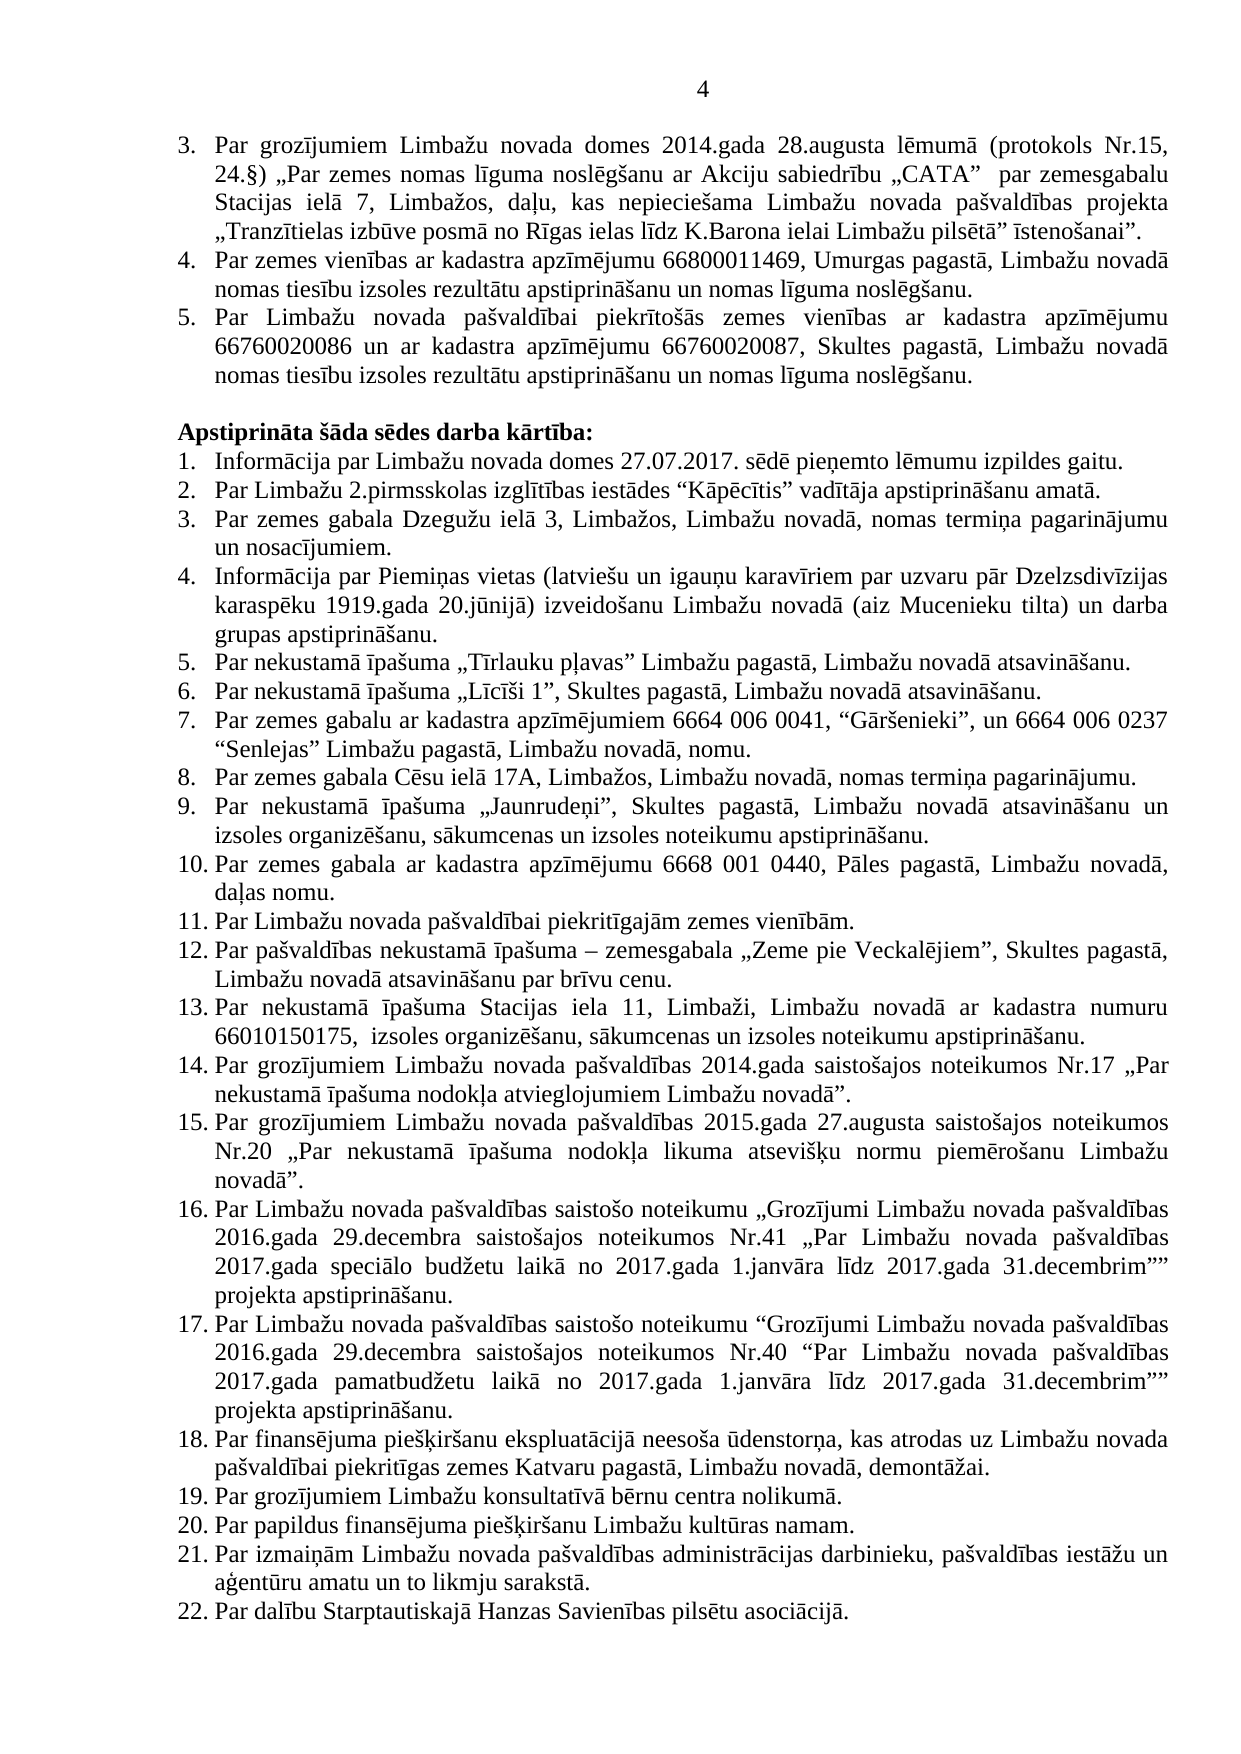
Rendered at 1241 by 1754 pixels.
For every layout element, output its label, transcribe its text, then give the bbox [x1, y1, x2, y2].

list Par pašvaldības nekustamā īpašuma – zemesgabala „Zeme pie Veckalējiem”, Skultes pagastā, Limbažu novadā atsavināšanu par brīvu cenu. [177, 935, 1169, 992]
list Par finansējuma piešķiršanu ekspluatācijā neesoša ūdenstorņa, kas atrodas uz Limbažu novada pašvaldībai piekritīgas zemes Katvaru pagastā, Limbažu novadā, demontāžai. [177, 1424, 1169, 1481]
text 4. Par zemes vienības ar kadastra apzīmējumu 66800011469, Umurgas pagastā, Limbažu novadā nomas tiesību izsoles rezultātu apstiprināšanu un nomas līguma noslēgšanu. [177, 245, 1169, 302]
list Par zemes gabala Cēsu ielā 17A, Limbažos, Limbažu novadā, nomas termiņa pagarinājumu. [177, 762, 1169, 791]
list Par nekustamā īpašuma „Tīrlauku pļavas” Limbažu pagastā, Limbažu novadā atsavināšanu. [177, 647, 1169, 676]
list Informācija par Piemiņas vietas (latviešu un igauņu karavīriem par uzvaru pār Dzelzsdivīzijas karaspēku 1919.gada 20.jūnijā) izveidošanu Limbažu novadā (aiz Mucenieku tilta) un darba grupas apstiprināšanu. [177, 561, 1169, 647]
list Informācija par Limbažu novada domes 27.07.2017. sēdē pieņemto lēmumu izpildes gaitu. [177, 446, 1169, 475]
list Par zemes gabalu ar kadastra apzīmējumiem 6664 006 0041, “Gāršenieki”, un 6664 006 0237 “Senlejas” Limbažu pagastā, Limbažu novadā, nomu. [177, 705, 1169, 762]
list Par nekustamā īpašuma „Līcīši 1”, Skultes pagastā, Limbažu novadā atsavināšanu. [177, 676, 1169, 705]
text 5. Par Limbažu novada pašvaldībai piekrītošās zemes vienības ar kadastra apzīmējumu 66760020086 un ar kadastra apzīmējumu 66760020087, Skultes pagastā, Limbažu novadā nomas tiesību izsoles rezultātu apstiprināšanu un nomas līguma noslēgšanu. [177, 302, 1169, 389]
list Par papildus finansējuma piešķiršanu Limbažu kultūras namam. [177, 1510, 1169, 1539]
list Par zemes gabala Dzegužu ielā 3, Limbažos, Limbažu novadā, nomas termiņa pagarinājumu un nosacījumiem. [177, 504, 1169, 561]
list Par Limbažu novada pašvaldības saistošo noteikumu “Grozījumi Limbažu novada pašvaldības 2016.gada 29.decembra saistošajos noteikumos Nr.40 “Par Limbažu novada pašvaldības 2017.gada pamatbudžetu laikā no 2017.gada 1.janvāra līdz 2017.gada 31.decembrim”” projekta apstiprināšanu. [177, 1309, 1169, 1424]
list Par grozījumiem Limbažu novada pašvaldības 2014.gada saistošajos noteikumos Nr.17 „Par nekustamā īpašuma nodokļa atvieglojumiem Limbažu novadā”. [177, 1050, 1169, 1107]
list Par zemes gabala ar kadastra apzīmējumu 6668 001 0440, Pāles pagastā, Limbažu novadā, daļas nomu. [177, 849, 1169, 906]
list Par grozījumiem Limbažu novada pašvaldības 2015.gada 27.augusta saistošajos noteikumos Nr.20 „Par nekustamā īpašuma nodokļa likuma atsevišķu normu piemērošanu Limbažu novadā”. [177, 1107, 1169, 1194]
text Apstiprināta šāda sēdes darba kārtība: [177, 417, 1169, 446]
list Par nekustamā īpašuma Stacijas iela 11, Limbaži, Limbažu novadā ar kadastra numuru 66010150175, izsoles organizēšanu, sākumcenas un izsoles noteikumu apstiprināšanu. [177, 992, 1169, 1050]
list Par izmaiņām Limbažu novada pašvaldības administrācijas darbinieku, pašvaldības iestāžu un aģentūru amatu un to likmju sarakstā. [177, 1539, 1169, 1596]
list Par nekustamā īpašuma „Jaunrudeņi”, Skultes pagastā, Limbažu novadā atsavināšanu un izsoles organizēšanu, sākumcenas un izsoles noteikumu apstiprināšanu. [177, 791, 1169, 849]
list Par grozījumiem Limbažu konsultatīvā bērnu centra nolikumā. [177, 1481, 1169, 1510]
list Par dalību Starptautiskajā Hanzas Savienības pilsētu asociācijā. [177, 1596, 1169, 1625]
text 3. Par grozījumiem Limbažu novada domes 2014.gada 28.augusta lēmumā (protokols Nr.15, 24.§) „Par zemes nomas līguma noslēgšanu ar Akciju sabiedrību „CATA” par zemesgabalu Stacijas ielā 7, Limbažos, daļu, kas nepieciešama Limbažu novada pašvaldības projekta „Tranzītielas izbūve posmā no Rīgas ielas līdz K.Barona ielai Limbažu pilsētā” īstenošanai”. [177, 130, 1169, 245]
list Par Limbažu novada pašvaldības saistošo noteikumu „Grozījumi Limbažu novada pašvaldības 2016.gada 29.decembra saistošajos noteikumos Nr.41 „Par Limbažu novada pašvaldības 2017.gada speciālo budžetu laikā no 2017.gada 1.janvāra līdz 2017.gada 31.decembrim”” projekta apstiprināšanu. [177, 1194, 1169, 1309]
list Par Limbažu 2.pirmsskolas izglītības iestādes “Kāpēcītis” vadītāja apstiprināšanu amatā. [177, 475, 1169, 504]
list Par Limbažu novada pašvaldībai piekritīgajām zemes vienībām. [177, 906, 1169, 935]
